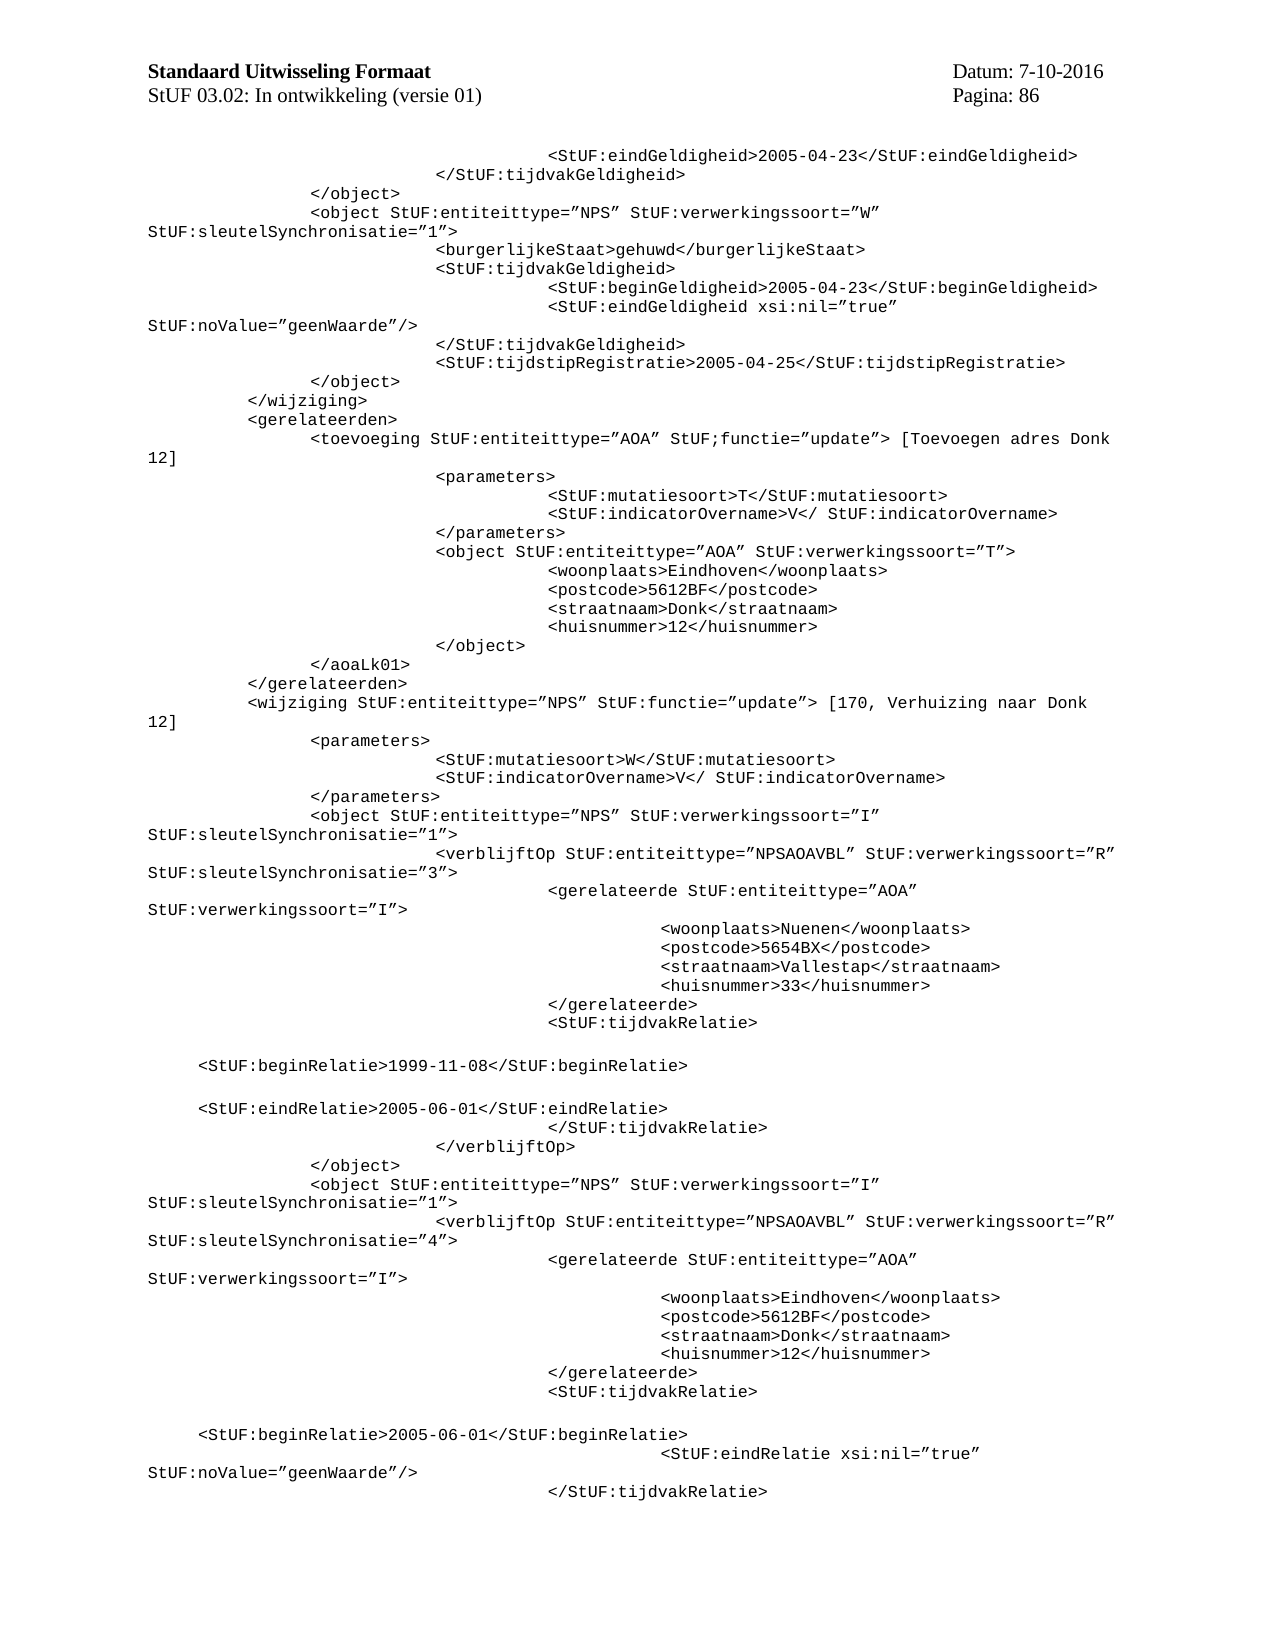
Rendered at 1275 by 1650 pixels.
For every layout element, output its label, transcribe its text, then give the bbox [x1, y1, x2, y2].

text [148, 204, 1127, 242]
text <object StUF:entiteittype=”NPS” StUF:verwerkingssoort=”I” StUF:sleutelSynchronisatie=”1”> [148, 1176, 1127, 1214]
text <StUF:beginRelatie>2005-06-01</StUF:beginRelatie> [148, 1402, 1127, 1445]
text </parameters> [148, 789, 1127, 808]
text <postcode>5612BF</postcode> [148, 1308, 1127, 1327]
text <StUF:tijdstipRegistratie>2005-04-25</StUF:tijdstipRegistratie> [148, 355, 1127, 374]
text </verblijftOp> [148, 1138, 1127, 1157]
text <object StUF:entiteittype=”AOA” StUF:verwerkingssoort=”T”> [148, 544, 1127, 562]
text </StUF:tijdvakGeldigheid> [148, 336, 1127, 355]
text </object> [148, 1157, 1127, 1176]
text <parameters> [148, 732, 1127, 751]
text </gerelateerden> [148, 676, 1127, 694]
text <StUF:eindRelatie xsi:nil=”true” StUF:noValue=”geenWaarde”/> [148, 1445, 1127, 1483]
text <object StUF:entiteittype=”NPS” StUF:verwerkingssoort=”I” StUF:sleutelSynchronisatie=”1”> [148, 808, 1127, 845]
text <huisnummer>12</huisnummer> [148, 619, 1127, 638]
text <straatnaam>Donk</straatnaam> [148, 1327, 1127, 1346]
text </StUF:tijdvakGeldigheid> [148, 167, 1127, 185]
text <woonplaats>Eindhoven</woonplaats> [148, 562, 1127, 581]
text <huisnummer>12</huisnummer> [148, 1346, 1127, 1365]
text <gerelateerde StUF:entiteittype=”AOA” StUF:verwerkingssoort=”I”> [148, 1252, 1127, 1289]
text <StUF:eindRelatie>2005-06-01</StUF:eindRelatie> [148, 1077, 1127, 1120]
text </StUF:tijdvakRelatie> [148, 1120, 1127, 1138]
text <StUF:mutatiesoort>T</StUF:mutatiesoort> [148, 487, 1127, 506]
text <gerelateerden> [148, 412, 1127, 431]
text <StUF:beginRelatie>1999-11-08</StUF:beginRelatie> [148, 1034, 1127, 1077]
text <StUF:tijdvakGeldigheid> [148, 261, 1127, 280]
text </aoaLk01> [148, 657, 1127, 676]
text </wijziging> [148, 393, 1127, 412]
text <huisnummer>33</huisnummer> [148, 977, 1127, 996]
text </object> [148, 374, 1127, 393]
text </object> [148, 638, 1127, 657]
text <toevoeging StUF:entiteittype=”AOA” StUF;functie=”update”> [Toevoegen adres Donk 12] [148, 431, 1127, 468]
text <StUF:indicatorOvername>V</ StUF:indicatorOvername> [148, 506, 1127, 525]
text <parameters> [148, 468, 1127, 487]
text <StUF:mutatiesoort>W</StUF:mutatiesoort> [148, 751, 1127, 770]
text <verblijftOp StUF:entiteittype=”NPSAOAVBL” StUF:verwerkingssoort=”R” StUF:sleutelSynchronisatie=”4”> [148, 1214, 1127, 1252]
text </gerelateerde> [148, 996, 1127, 1015]
text <StUF:eindGeldigheid>2005-04-23</StUF:eindGeldigheid> [148, 148, 1127, 167]
text <wijziging StUF:entiteittype=”NPS” StUF:functie=”update”> [170, Verhuizing naar Donk 12] [148, 694, 1127, 732]
text <woonplaats>Nuenen</woonplaats> [148, 921, 1127, 939]
text <woonplaats>Eindhoven</woonplaats> [148, 1289, 1127, 1308]
text <postcode>5654BX</postcode> [148, 939, 1127, 958]
text <postcode>5612BF</postcode> [148, 581, 1127, 600]
text </StUF:tijdvakRelatie> [148, 1483, 1127, 1502]
text <verblijftOp StUF:entiteittype=”NPSAOAVBL” StUF:verwerkingssoort=”R” StUF:sleutelSynchronisatie=”3”> [148, 845, 1127, 883]
text <straatnaam>Vallestap</straatnaam> [148, 958, 1127, 977]
text <burgerlijkeStaat>gehuwd</burgerlijkeStaat> [148, 242, 1127, 261]
text </gerelateerde> [148, 1365, 1127, 1384]
text <StUF:eindGeldigheid xsi:nil=”true” StUF:noValue=”geenWaarde”/> [148, 298, 1127, 336]
text </parameters> [148, 525, 1127, 544]
text <StUF:indicatorOvername>V</ StUF:indicatorOvername> [148, 770, 1127, 789]
text <StUF:beginGeldigheid>2005-04-23</StUF:beginGeldigheid> [148, 280, 1127, 298]
text <StUF:tijdvakRelatie> [148, 1384, 1127, 1402]
text <straatnaam>Donk</straatnaam> [148, 600, 1127, 619]
text <gerelateerde StUF:entiteittype=”AOA” StUF:verwerkingssoort=”I”> [148, 883, 1127, 921]
text </object> [148, 185, 1127, 204]
text <StUF:tijdvakRelatie> [148, 1015, 1127, 1034]
